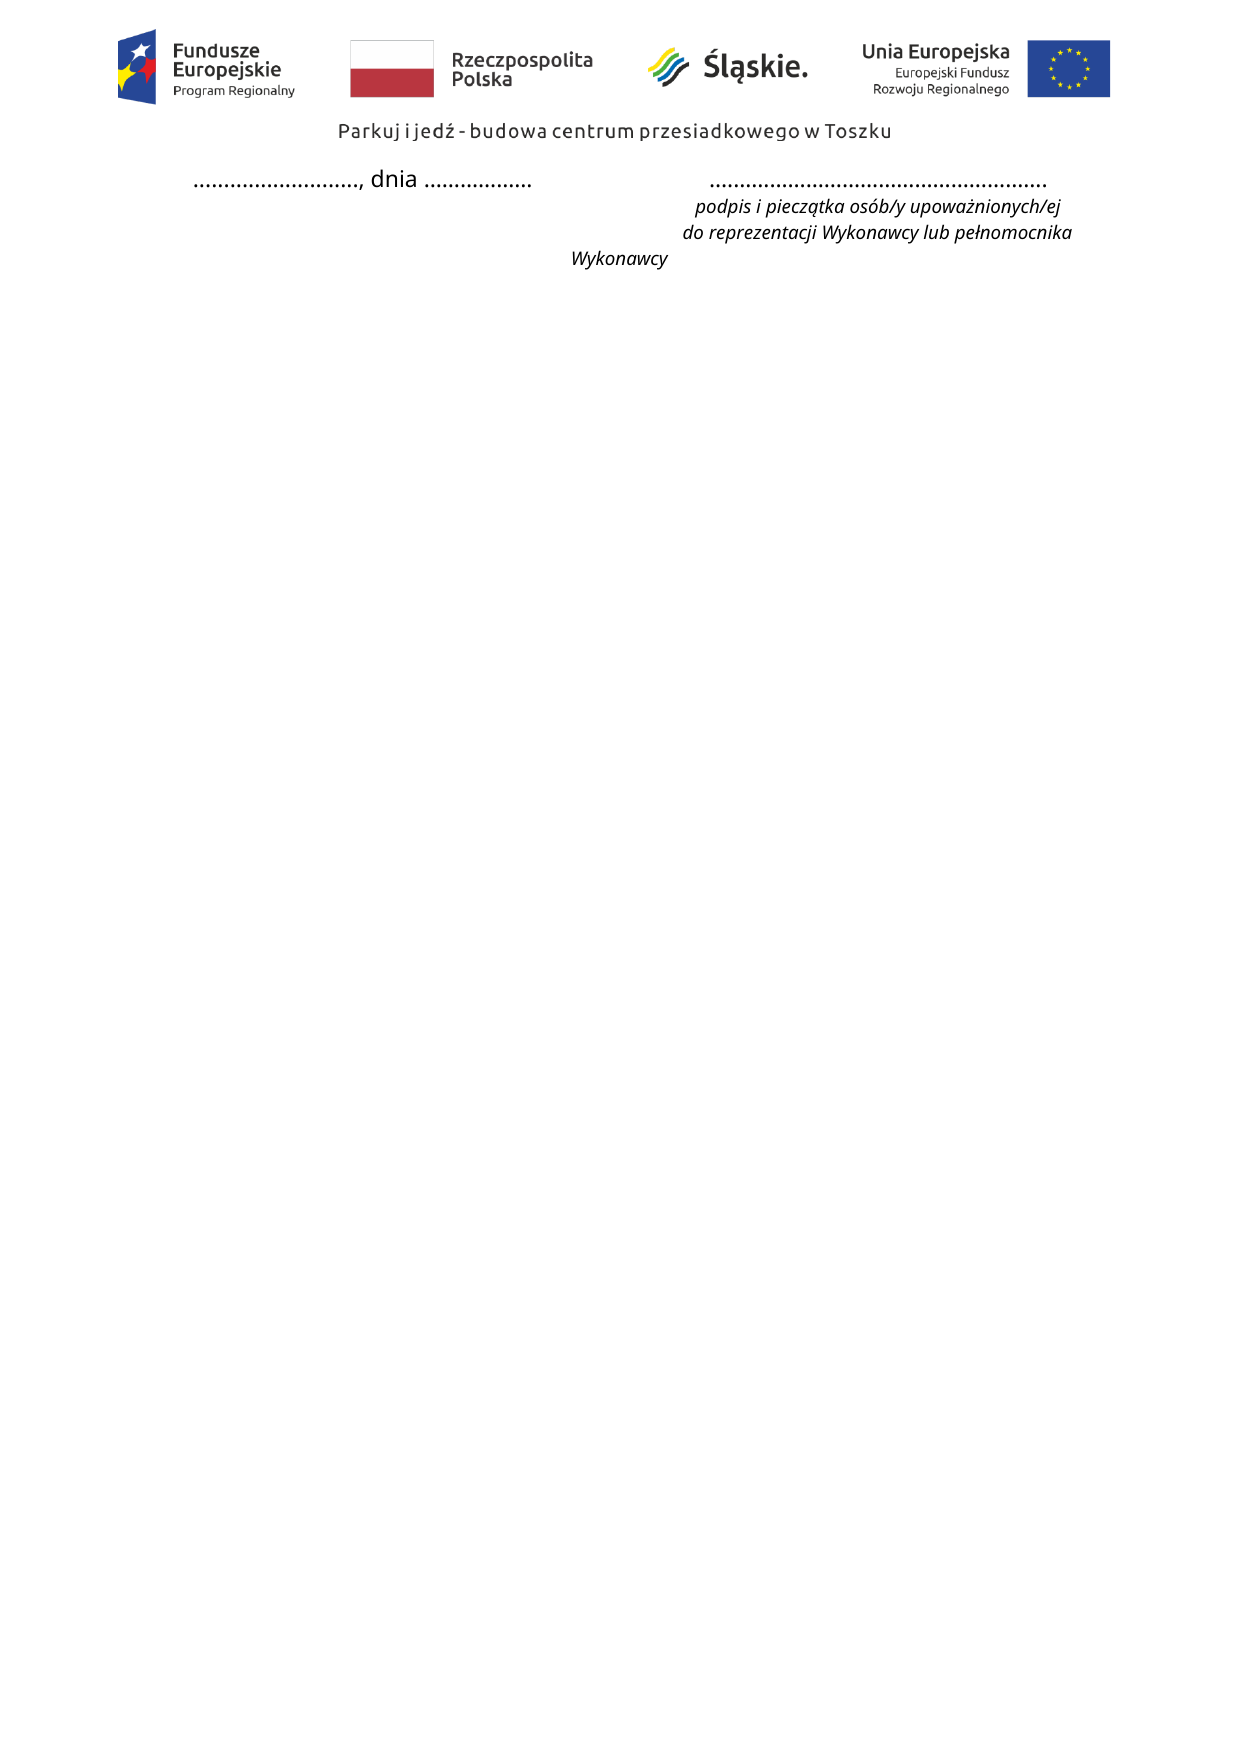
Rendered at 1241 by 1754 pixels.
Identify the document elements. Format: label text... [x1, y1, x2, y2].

text podpis i pieczątka osób/y upoważnionych/ej do reprezentacji Wykonawcy lub pełnomocnika Wykonawcy [118, 194, 1122, 270]
picture [118, 29, 1111, 141]
text ..........................., dnia ……………… .………………………………………………. [118, 162, 1122, 194]
